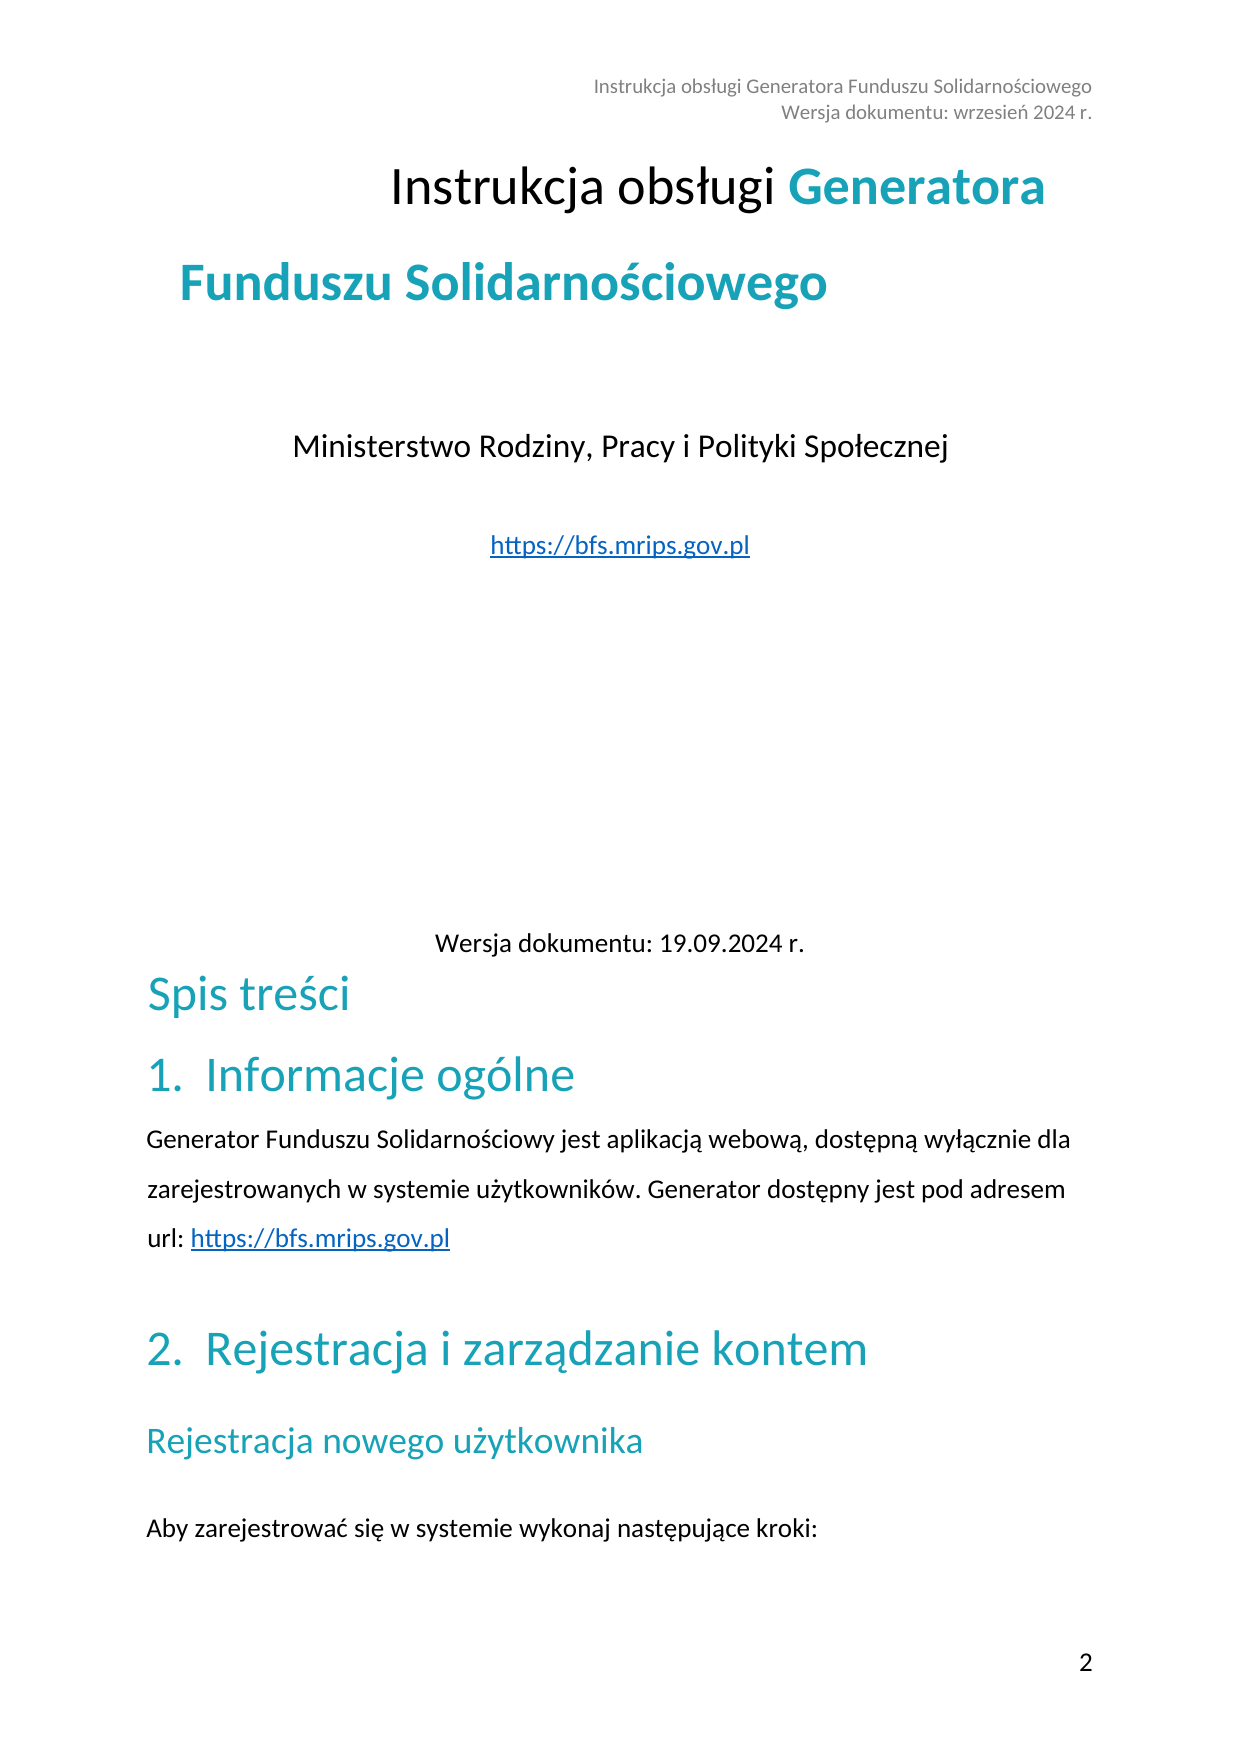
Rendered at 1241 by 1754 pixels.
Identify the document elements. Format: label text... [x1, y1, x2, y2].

text Generator Funduszu Solidarnościowy jest aplikacją webową, dostępną wyłącznie dla zarejestrowanych w systemie użytkowników. Generator dostępny jest pod adresem url: https://bfs.mrips.gov.pl [146, 1122, 1093, 1254]
text Wersja dokumentu: 19.09.2024 r. [148, 927, 1093, 959]
text Aby zarejestrować się w systemie wykonaj następujące kroki: [146, 1511, 1093, 1544]
text https://bfs.mrips.gov.pl [148, 528, 1093, 561]
subtitle Spis treści [148, 962, 1093, 1023]
text Instrukcja obsługi Generatora Funduszu Solidarnościowego [179, 152, 1093, 314]
subtitle Informacje ogólne [146, 1043, 1093, 1104]
subtitle Rejestracja nowego użytkownika [146, 1417, 1093, 1463]
subtitle Ministerstwo Rodziny, Pracy i Polityki Społecznej [149, 425, 1093, 466]
subtitle Rejestracja i zarządzanie kontem [146, 1316, 1093, 1377]
